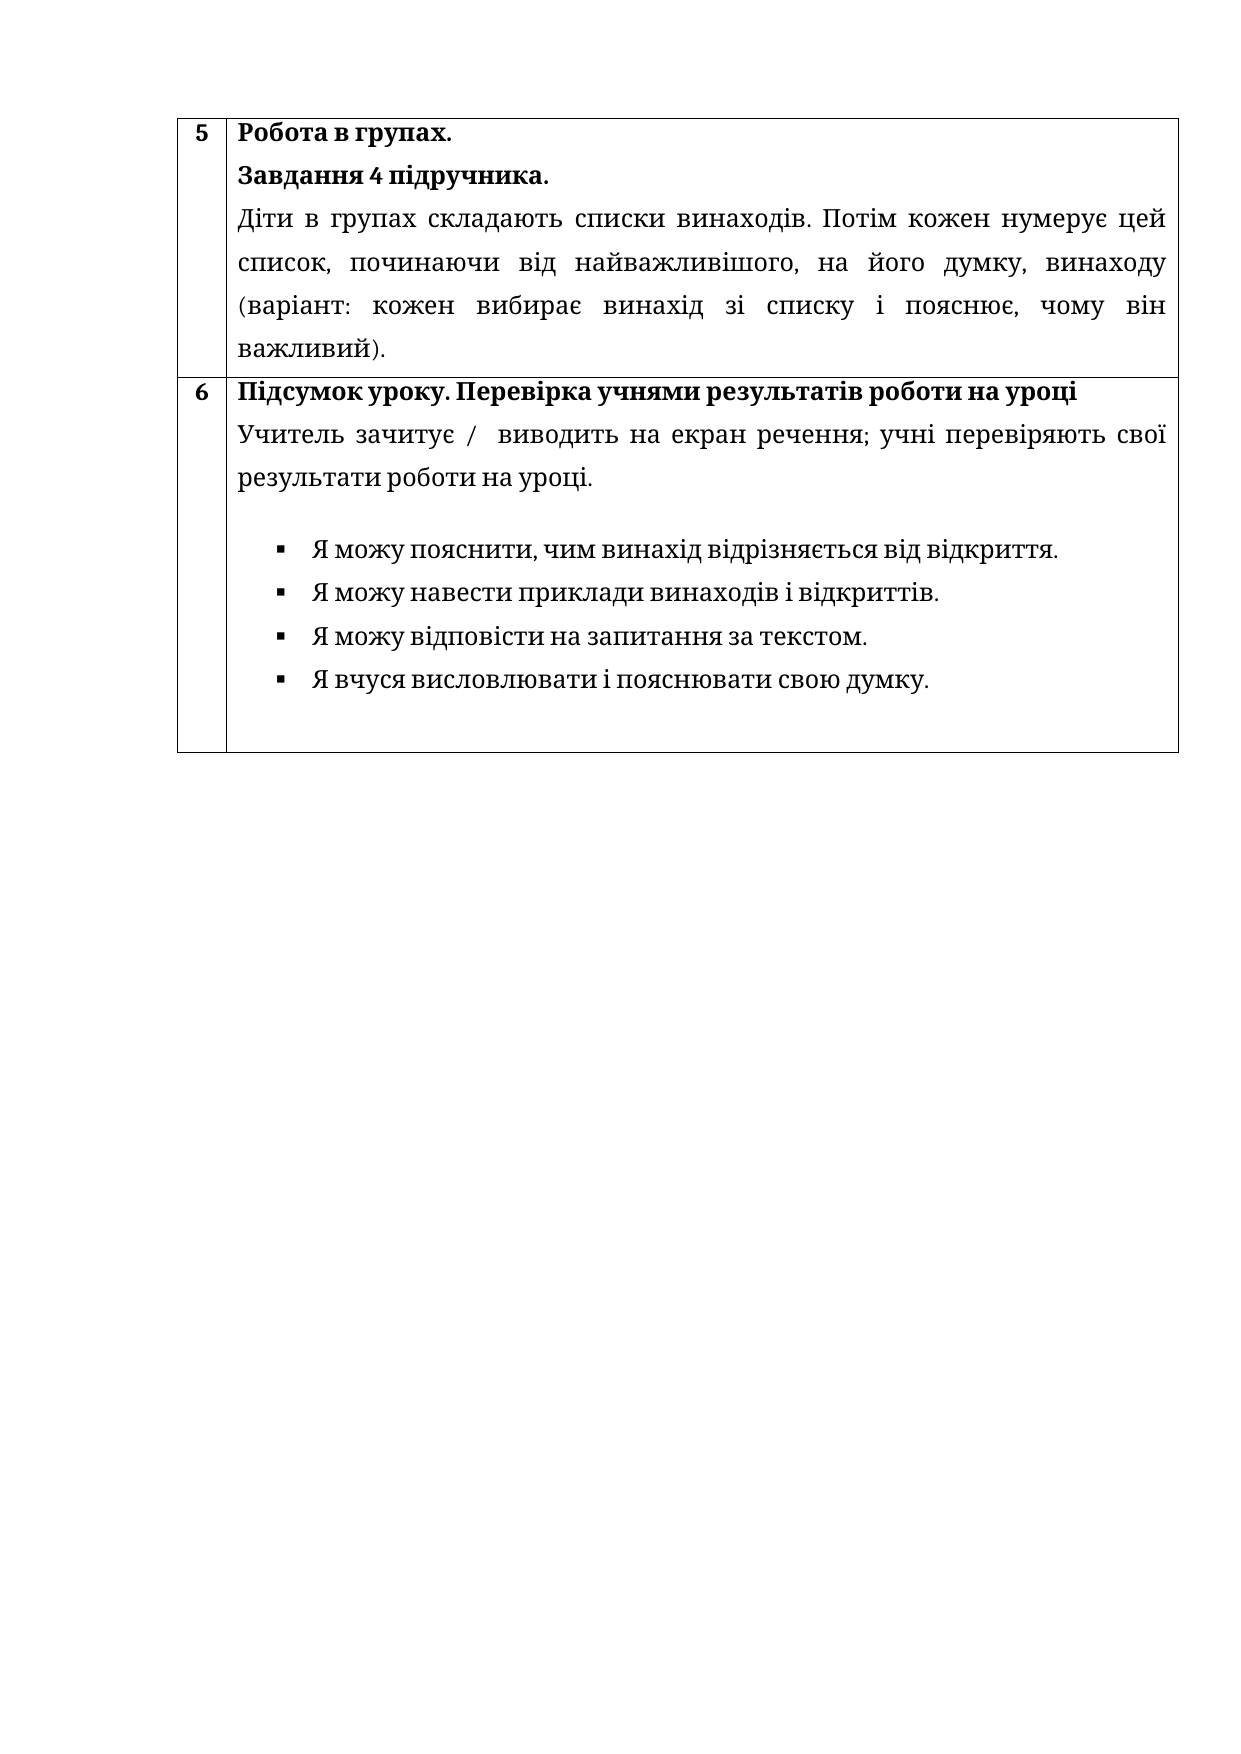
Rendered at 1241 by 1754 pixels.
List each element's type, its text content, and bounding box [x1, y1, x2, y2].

table_cell 6 [178, 378, 226, 752]
table_cell 5 [178, 119, 226, 377]
table_cell Робота в групах. Завдання 4 підручника. Діти в групах складають списки винаходів. Потім кожен нумерує цей список, починаючи від найважливішого, на його думку, винаходу (варіант: кожен вибирає винахід зі списку і пояснює, чому він важливий). [227, 119, 1178, 377]
table_cell Підсумок уроку. Перевірка учнями результатів роботи на уроці Учитель зачитує / виводить на екран речення; учні перевіряють свої результати роботи на уроці. Я можу пояснити, чим винахід відрізняється від відкриття. Я можу навести приклади винаходів і відкриттів. Я можу відповісти на запитання за текстом. Я вчуся висловлювати і пояснювати свою думку. [227, 378, 1178, 752]
